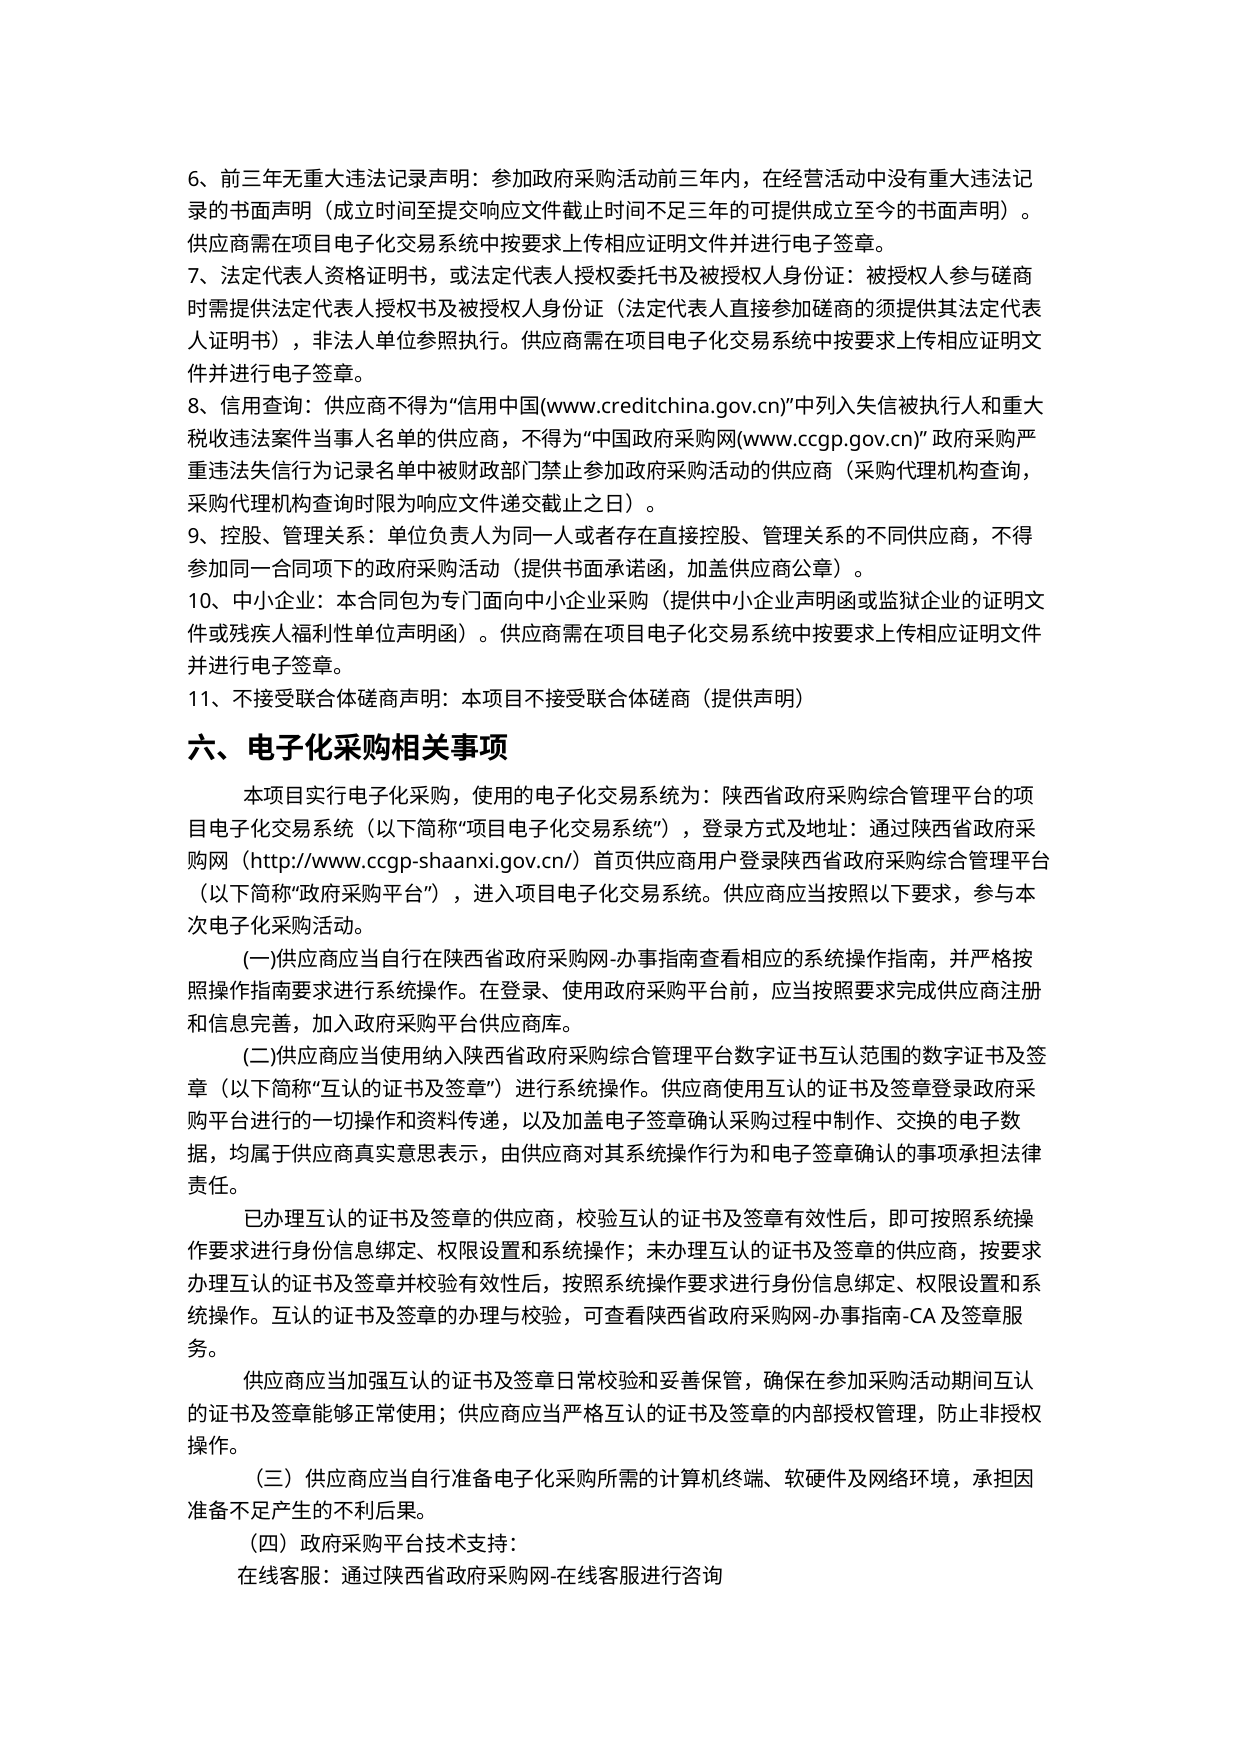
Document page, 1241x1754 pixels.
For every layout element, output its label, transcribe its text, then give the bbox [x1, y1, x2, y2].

text (二)供应商应当使用纳入陕西省政府采购综合管理平台数字证书互认范围的数字证书及签章（以下简称“互认的证书及签章”）进行系统操作。供应商使用互认的证书及签章登录政府采购平台进行的一切操作和资料传递，以及加盖电子签章确认采购过程中制作、交换的电子数据，均属于供应商真实意思表示，由供应商对其系统操作行为和电子签章确认的事项承担法律责任。 [187, 1039, 1053, 1202]
text 11、不接受联合体磋商声明：本项目不接受联合体磋商（提供声明） [187, 682, 1053, 714]
text 六、电子化采购相关事项 [187, 714, 1053, 779]
text 在线客服：通过陕西省政府采购网-在线客服进行咨询 [187, 1559, 1053, 1592]
text 已办理互认的证书及签章的供应商，校验互认的证书及签章有效性后，即可按照系统操作要求进行身份信息绑定、权限设置和系统操作；未办理互认的证书及签章的供应商，按要求办理互认的证书及签章并校验有效性后，按照系统操作要求进行身份信息绑定、权限设置和系统操作。互认的证书及签章的办理与校验，可查看陕西省政府采购网-办事指南-CA及签章服务。 [187, 1202, 1053, 1364]
text 8、信用查询：供应商不得为“信用中国(www.creditchina.gov.cn)”中列入失信被执行人和重大税收违法案件当事人名单的供应商，不得为“中国政府采购网(www.ccgp.gov.cn)” 政府采购严重违法失信行为记录名单中被财政部门禁止参加政府采购活动的供应商（采购代理机构查询，采购代理机构查询时限为响应文件递交截止之日）。 [187, 389, 1053, 519]
text 10、中小企业：本合同包为专门面向中小企业采购（提供中小企业声明函或监狱企业的证明文件或残疾人福利性单位声明函）。供应商需在项目电子化交易系统中按要求上传相应证明文件并进行电子签章。 [187, 584, 1053, 682]
text （四）政府采购平台技术支持： [187, 1527, 1053, 1559]
text 7、法定代表人资格证明书，或法定代表人授权委托书及被授权人身份证：被授权人参与磋商时需提供法定代表人授权书及被授权人身份证（法定代表人直接参加磋商的须提供其法定代表人证明书），非法人单位参照执行。供应商需在项目电子化交易系统中按要求上传相应证明文件并进行电子签章。 [187, 259, 1053, 389]
text 供应商应当加强互认的证书及签章日常校验和妥善保管，确保在参加采购活动期间互认的证书及签章能够正常使用；供应商应当严格互认的证书及签章的内部授权管理，防止非授权操作。 [187, 1364, 1053, 1462]
text 本项目实行电子化采购，使用的电子化交易系统为：陕西省政府采购综合管理平台的项目电子化交易系统（以下简称“项目电子化交易系统”），登录方式及地址：通过陕西省政府采购网（http://www.ccgp-shaanxi.gov.cn/）首页供应商用户登录陕西省政府采购综合管理平台（以下简称“政府采购平台”），进入项目电子化交易系统。供应商应当按照以下要求，参与本次电子化采购活动。 [187, 779, 1053, 942]
text 6、前三年无重大违法记录声明：参加政府采购活动前三年内，在经营活动中没有重大违法记录的书面声明（成立时间至提交响应文件截止时间不足三年的可提供成立至今的书面声明）。供应商需在项目电子化交易系统中按要求上传相应证明文件并进行电子签章。 [187, 162, 1053, 259]
text （三）供应商应当自行准备电子化采购所需的计算机终端、软硬件及网络环境，承担因准备不足产生的不利后果。 [187, 1462, 1053, 1527]
text 9、控股、管理关系：单位负责人为同一人或者存在直接控股、管理关系的不同供应商，不得参加同一合同项下的政府采购活动（提供书面承诺函，加盖供应商公章）。 [187, 519, 1053, 584]
text (一)供应商应当自行在陕西省政府采购网-办事指南查看相应的系统操作指南，并严格按照操作指南要求进行系统操作。在登录、使用政府采购平台前，应当按照要求完成供应商注册和信息完善，加入政府采购平台供应商库。 [187, 942, 1053, 1039]
